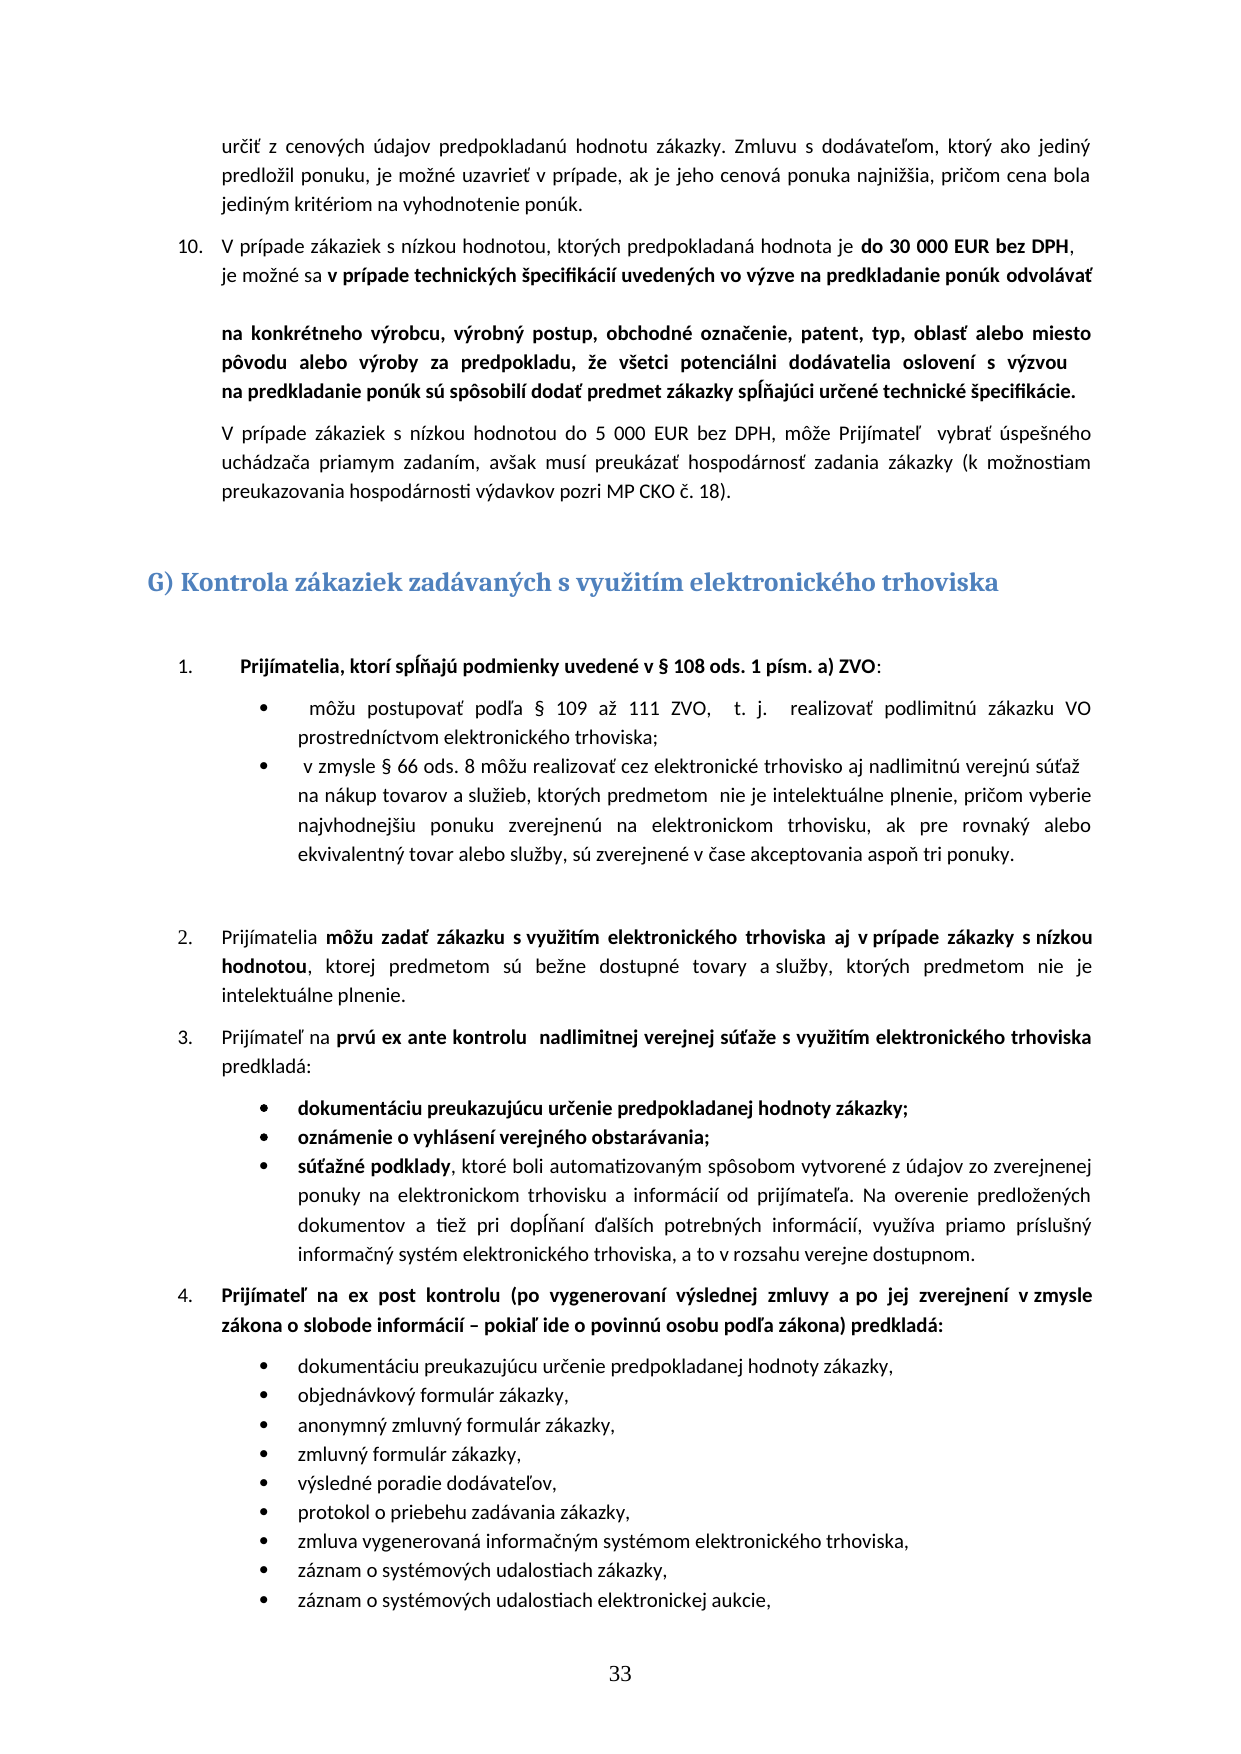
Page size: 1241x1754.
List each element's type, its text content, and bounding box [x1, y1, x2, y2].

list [177, 133, 1093, 217]
list Prijímatelia, ktorí spĺňajú podmienky uvedené v § 108 ods. 1 písm. a) ZVO: [177, 653, 1093, 679]
subtitle G) Kontrola zákaziek zadávaných s využitím elektronického trhoviska [148, 567, 1093, 598]
list zmluva vygenerovaná informačným systémom elektronického trhoviska, [260, 1528, 1093, 1554]
list zmluvný formulár zákazky, [260, 1441, 1093, 1466]
text V prípade zákaziek s nízkou hodnotou do 5 000 EUR bez DPH, môže Prijímateľ vybrať úspešného uchádzača priamym zadaním, avšak musí preukázať hospodárnosť zadania zákazky (k možnostiam preukazovania hospodárnosti výdavkov pozri MP CKO č. 18). [221, 420, 1093, 504]
list dokumentáciu preukazujúcu určenie predpokladanej hodnoty zákazky; [260, 1095, 1093, 1121]
list anonymný zmluvný formulár zákazky, [260, 1412, 1093, 1437]
list Prijímateľ na prvú ex ante kontrolu nadlimitnej verejnej súťaže s využitím elektronického trhoviska predkladá: [177, 1024, 1093, 1079]
list výsledné poradie dodávateľov, [260, 1470, 1093, 1496]
list dokumentáciu preukazujúcu určenie predpokladanej hodnoty zákazky, [260, 1353, 1093, 1379]
list V prípade zákaziek s nízkou hodnotou, ktorých predpokladaná hodnota je do 30 000 EUR bez DPH, je možné sa v prípade technických špecifikácií uvedených vo výzve na predkladanie ponúk odvolávať na konkrétneho výrobcu, výrobný postup, obchodné označenie, patent, typ, oblasť alebo miesto pôvodu alebo výroby za predpokladu, že všetci potenciálni dodávatelia oslovení s výzvou na predkladanie ponúk sú spôsobilí dodať predmet zákazky spĺňajúci určené technické špecifikácie. [177, 233, 1093, 404]
list môžu postupovať podľa § 109 až 111 ZVO, t. j. realizovať podlimitnú zákazku VO prostredníctvom elektronického trhoviska; [260, 695, 1093, 750]
list záznam o systémových udalostiach elektronickej aukcie, [260, 1587, 1093, 1612]
list Prijímatelia môžu zadať zákazku s využitím elektronického trhoviska aj v prípade zákazky s nízkou hodnotou, ktorej predmetom sú bežne dostupné tovary a služby, ktorých predmetom nie je intelektuálne plnenie. [177, 924, 1093, 1008]
list záznam o systémových udalostiach zákazky, [260, 1558, 1093, 1583]
list oznámenie o vyhlásení verejného obstarávania; [260, 1124, 1093, 1150]
list Prijímateľ na ex post kontrolu (po vygenerovaní výslednej zmluvy a po jej zverejnení v zmysle zákona o slobode informácií – pokiaľ ide o povinnú osobu podľa zákona) predkladá: [177, 1283, 1093, 1337]
list v zmysle § 66 ods. 8 môžu realizovať cez elektronické trhovisko aj nadlimitnú verejnú súťaž na nákup tovarov a služieb, ktorých predmetom nie je intelektuálne plnenie, pričom vyberie najvhodnejšiu ponuku zverejnenú na elektronickom trhovisku, ak pre rovnaký alebo ekvivalentný tovar alebo služby, sú zverejnené v čase akceptovania aspoň tri ponuky. [260, 753, 1093, 866]
list protokol o priebehu zadávania zákazky, [260, 1499, 1093, 1525]
list objednávkový formulár zákazky, [260, 1383, 1093, 1408]
list súťažné podklady, ktoré boli automatizovaným spôsobom vytvorené z údajov zo zverejnenej ponuky na elektronickom trhovisku a informácií od prijímateľa. Na overenie predložených dokumentov a tiež pri dopĺňaní ďalších potrebných informácií, využíva priamo príslušný informačný systém elektronického trhoviska, a to v rozsahu verejne dostupnom. [260, 1153, 1093, 1266]
